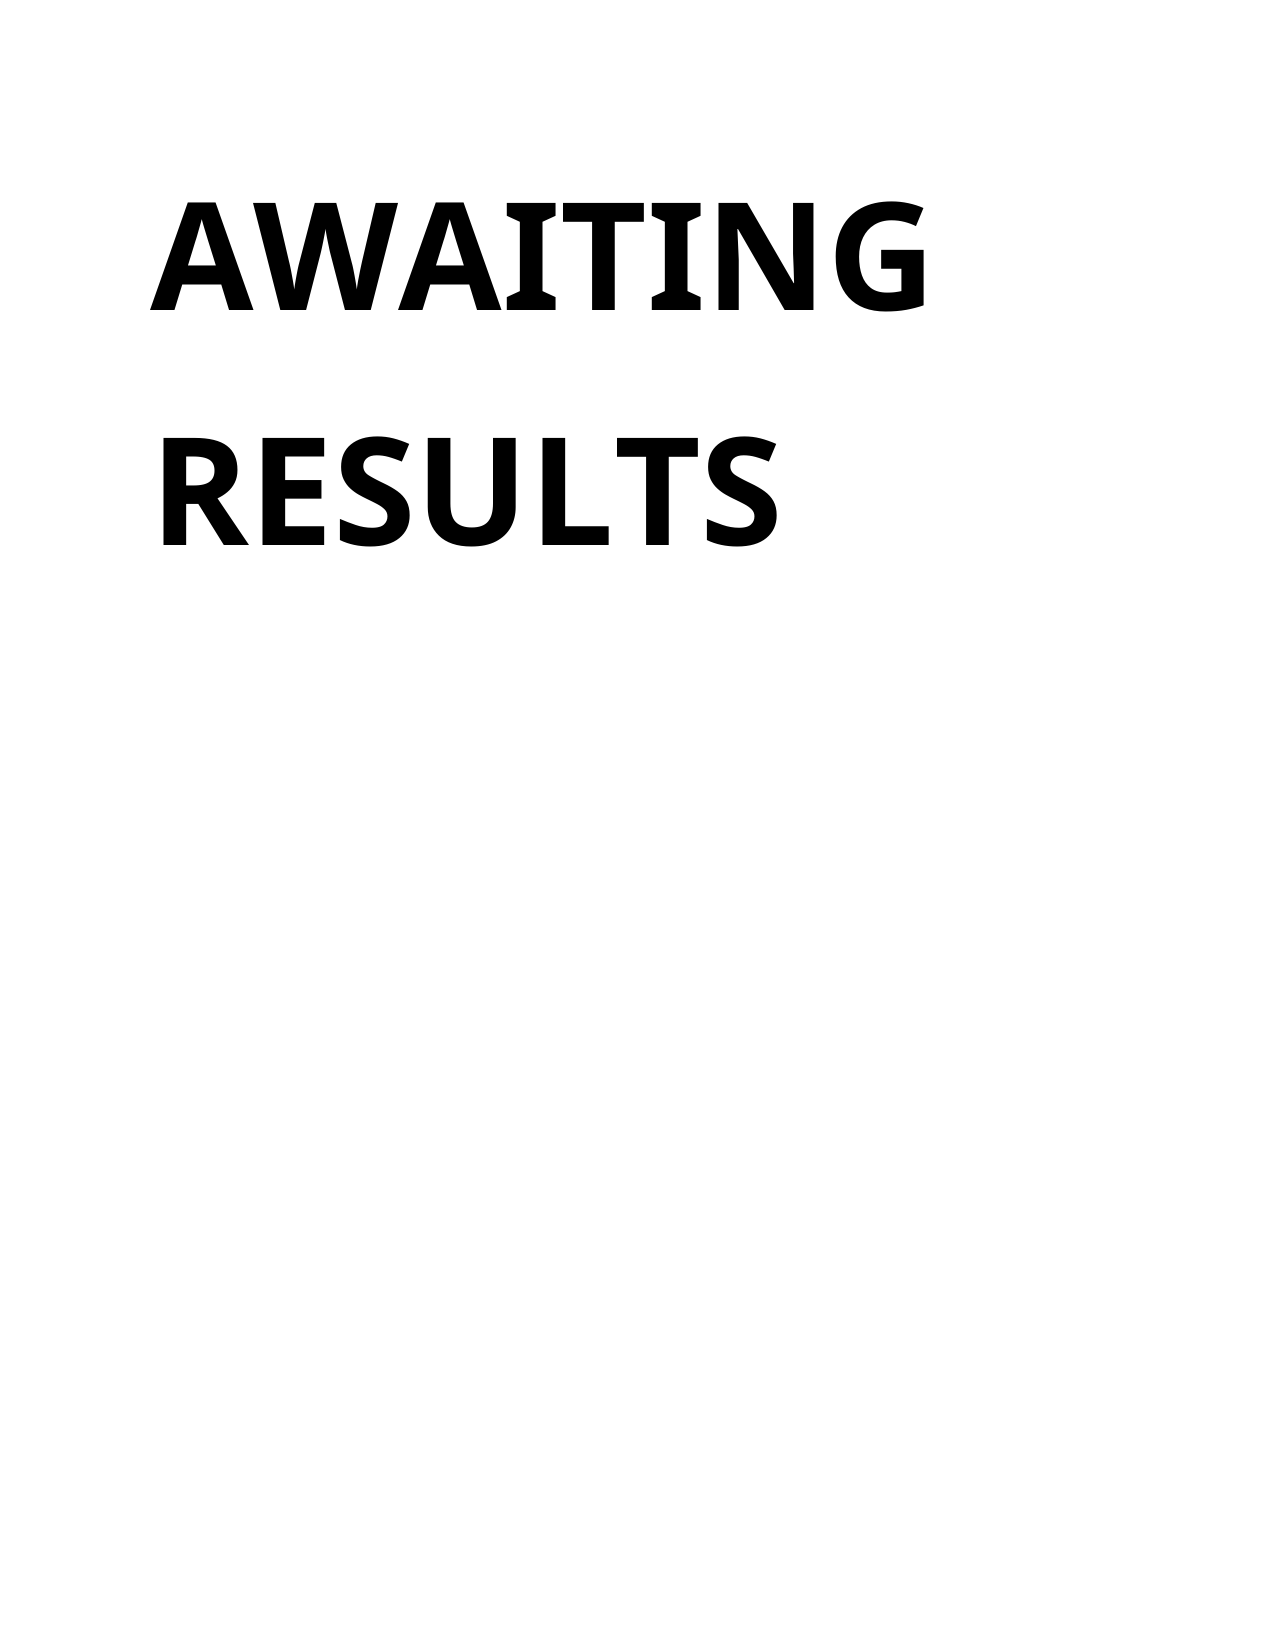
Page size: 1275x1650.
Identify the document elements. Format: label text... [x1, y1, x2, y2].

text AWAITING RESULTS [150, 150, 1125, 589]
